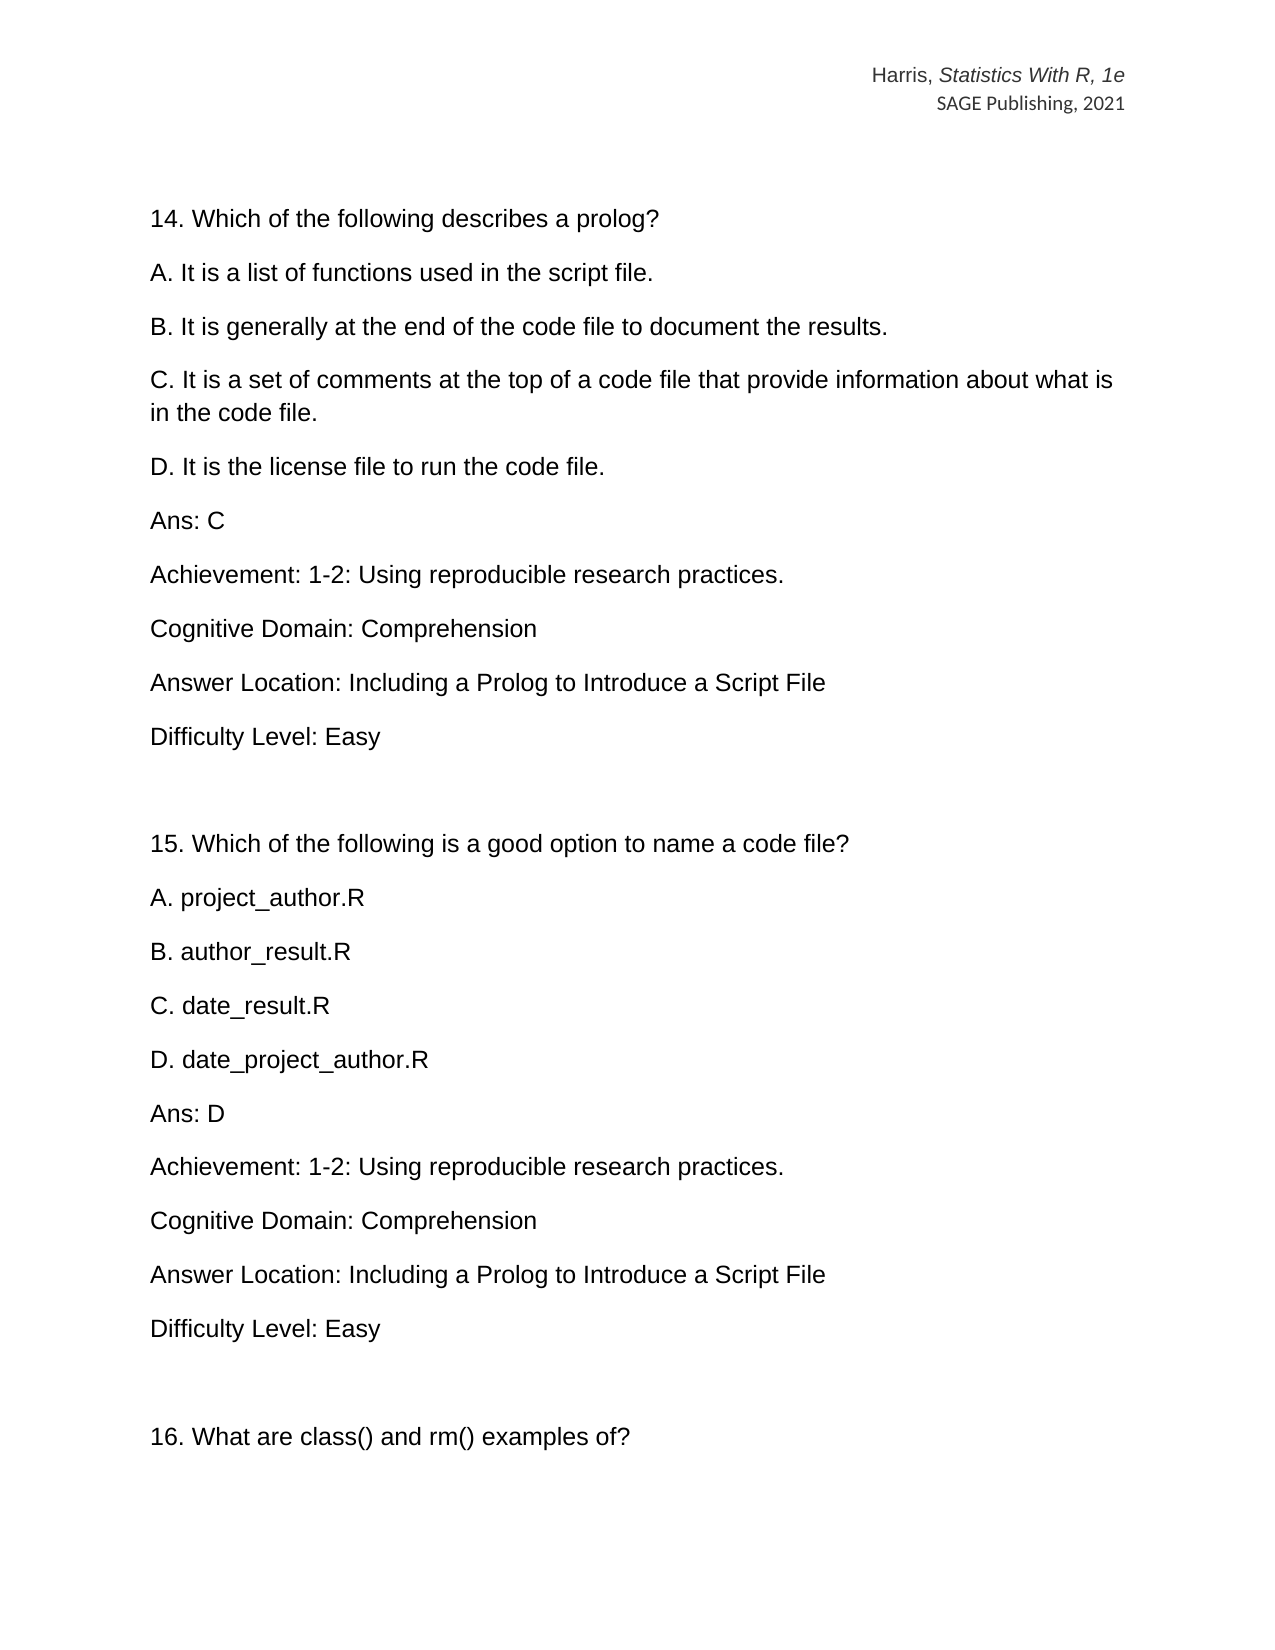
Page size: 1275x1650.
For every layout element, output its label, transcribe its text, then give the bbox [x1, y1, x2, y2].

text D. date_project_author.R [150, 1045, 1125, 1073]
text 16. What are class() and rm() examples of? [150, 1422, 1125, 1450]
text Difficulty Level: Easy [150, 722, 1125, 750]
text Answer Location: Including a Prolog to Introduce a Script File [150, 1260, 1125, 1289]
text A. It is a list of functions used in the script file. [150, 258, 1125, 286]
text Achievement: 1-2: Using reproducible research practices. [150, 1152, 1125, 1181]
text C. date_result.R [150, 991, 1125, 1019]
text B. author_result.R [150, 937, 1125, 966]
text Cognitive Domain: Comprehension [150, 1206, 1125, 1235]
text 14. Which of the following describes a prolog? [150, 204, 1125, 233]
text A. project_author.R [150, 883, 1125, 912]
text Ans: C [150, 506, 1125, 535]
text Achievement: 1-2: Using reproducible research practices. [150, 560, 1125, 589]
text Answer Location: Including a Prolog to Introduce a Script File [150, 668, 1125, 696]
text B. It is generally at the end of the code file to document the results. [150, 312, 1125, 340]
text 15. Which of the following is a good option to name a code file? [150, 829, 1125, 858]
text C. It is a set of comments at the top of a code file that provide information about what is in the code file. [150, 365, 1125, 427]
text D. It is the license file to run the code file. [150, 452, 1125, 481]
text Difficulty Level: Easy [150, 1314, 1125, 1343]
text Cognitive Domain: Comprehension [150, 614, 1125, 643]
text Ans: D [150, 1098, 1125, 1127]
